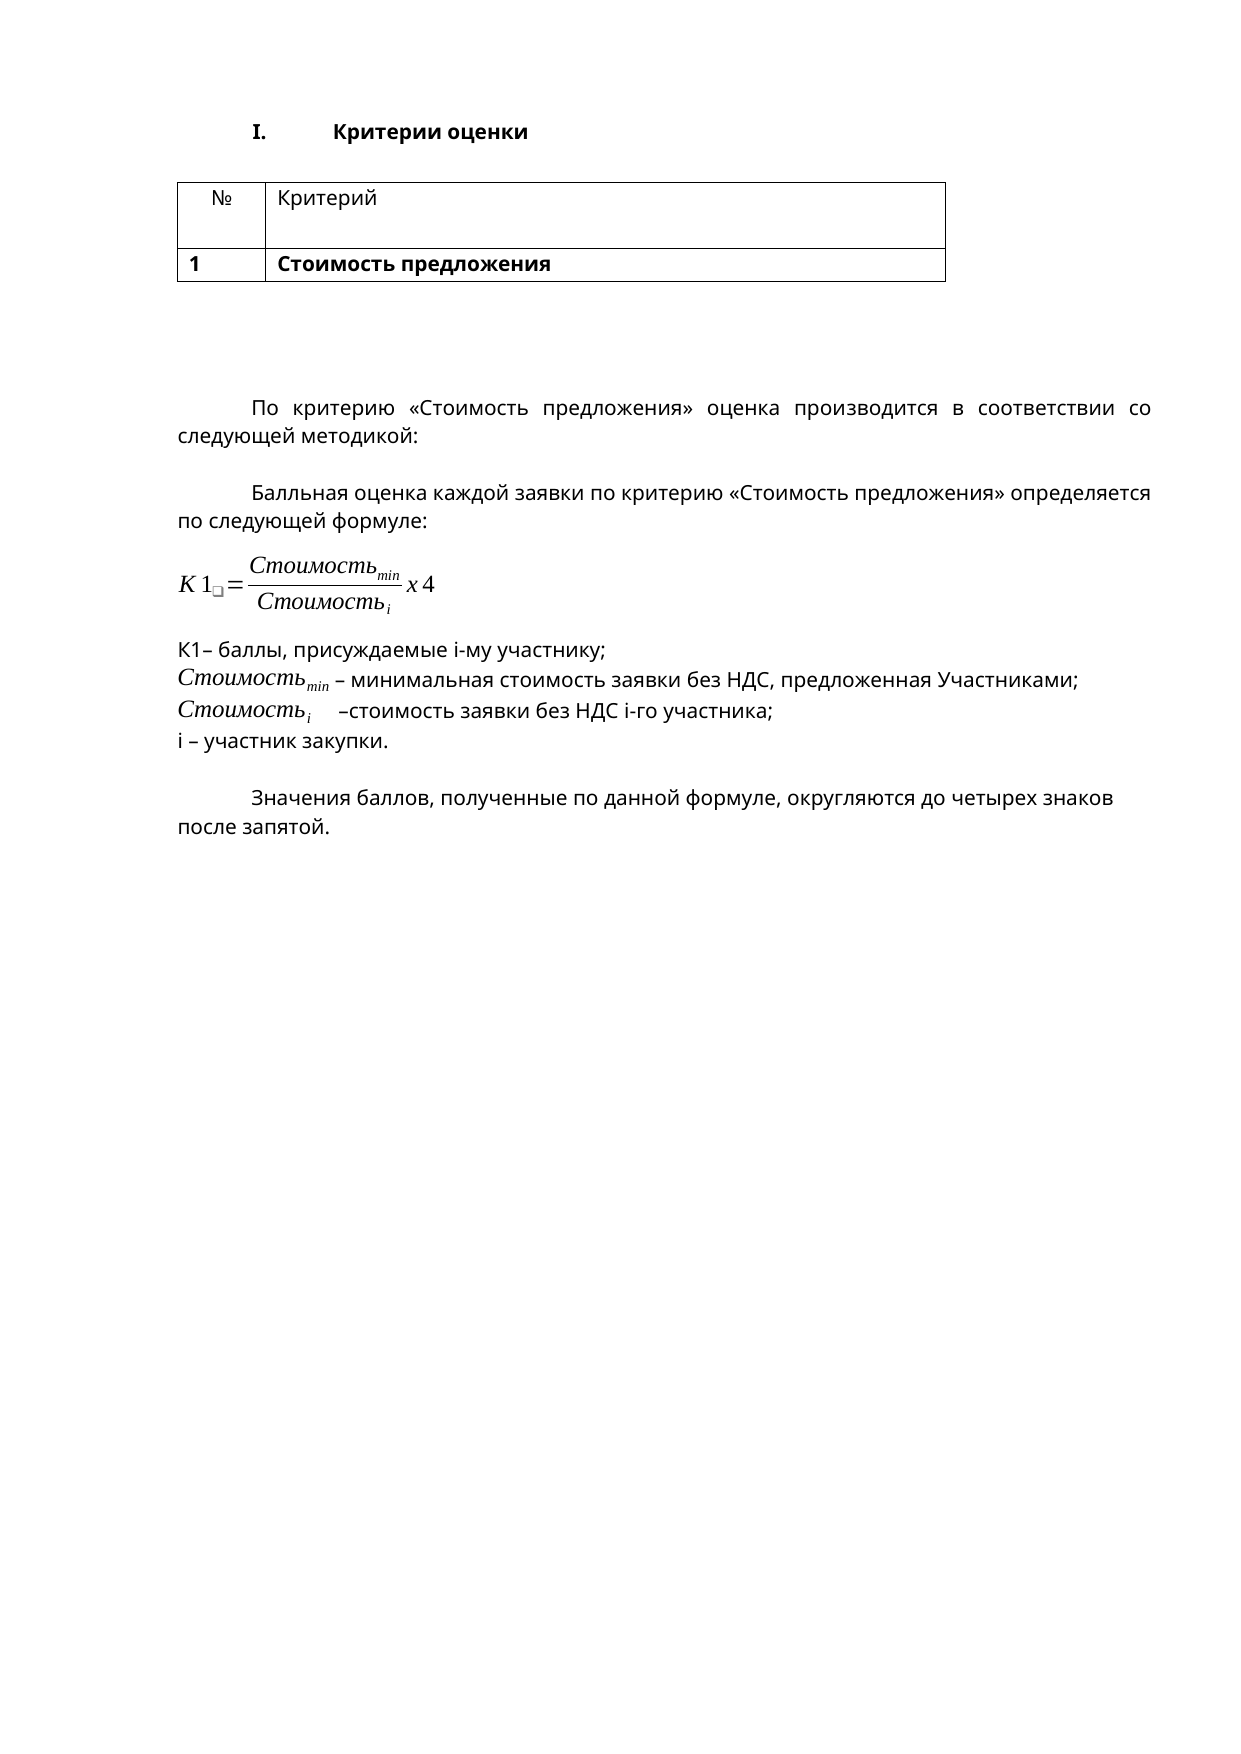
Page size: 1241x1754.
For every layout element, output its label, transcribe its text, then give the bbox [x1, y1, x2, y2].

text – минимальная стоимость заявки без НДС, предложенная Участниками; [177, 664, 1152, 695]
text К1– баллы, присуждаемые i-му участнику; [177, 635, 1152, 664]
text По критерию «Стоимость предложения» оценка производится в соответствии со следующей методикой: [177, 393, 1152, 449]
list Критерии оценки [252, 117, 1152, 146]
table_cell 1 [178, 249, 265, 281]
table_header Критерий [266, 183, 945, 248]
text i – участник закупки. [177, 727, 1152, 755]
table_header № [178, 183, 265, 248]
text –стоимость заявки без НДС i-го участника; [177, 695, 1152, 727]
text Балльная оценка каждой заявки по критерию «Стоимость предложения» определяется по следующей формуле: [177, 478, 1152, 535]
text Значения баллов, полученные по данной формуле, округляются до четырех знаков после запятой. [177, 783, 1152, 840]
table_cell Стоимость предложения [266, 249, 945, 281]
